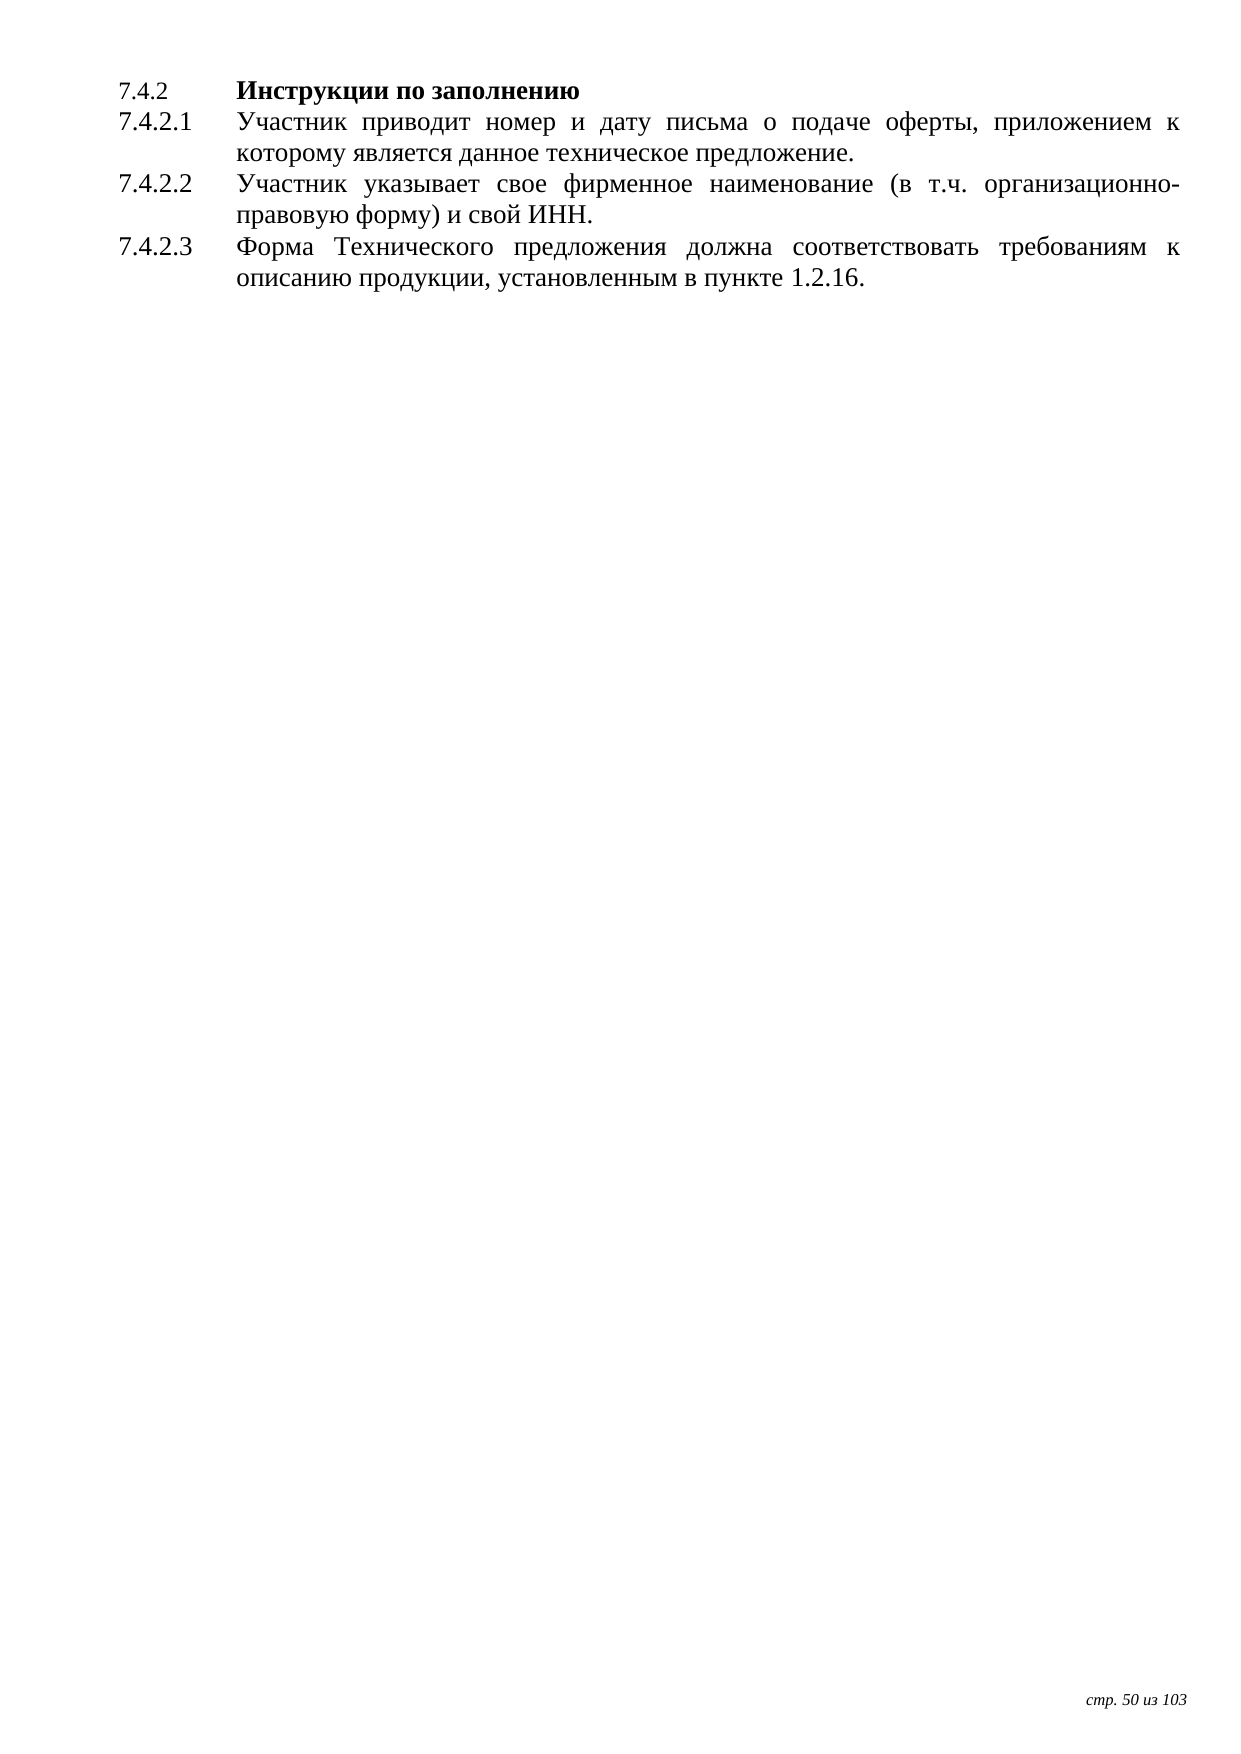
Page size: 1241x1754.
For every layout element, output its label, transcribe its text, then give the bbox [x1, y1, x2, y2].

text Участник указывает свое фирменное наименование (в т.ч. организационно-правовую форму) и свой ИНН. [118, 167, 1181, 229]
text Форма Технического предложения должна соответствовать требованиям к описанию продукции, установленным в пункте 1.2.16. [118, 229, 1181, 292]
text Участник приводит номер и дату письма о подаче оферты, приложением к которому является данное техническое предложение. [118, 105, 1181, 167]
text Инструкции по заполнению [118, 74, 1181, 105]
